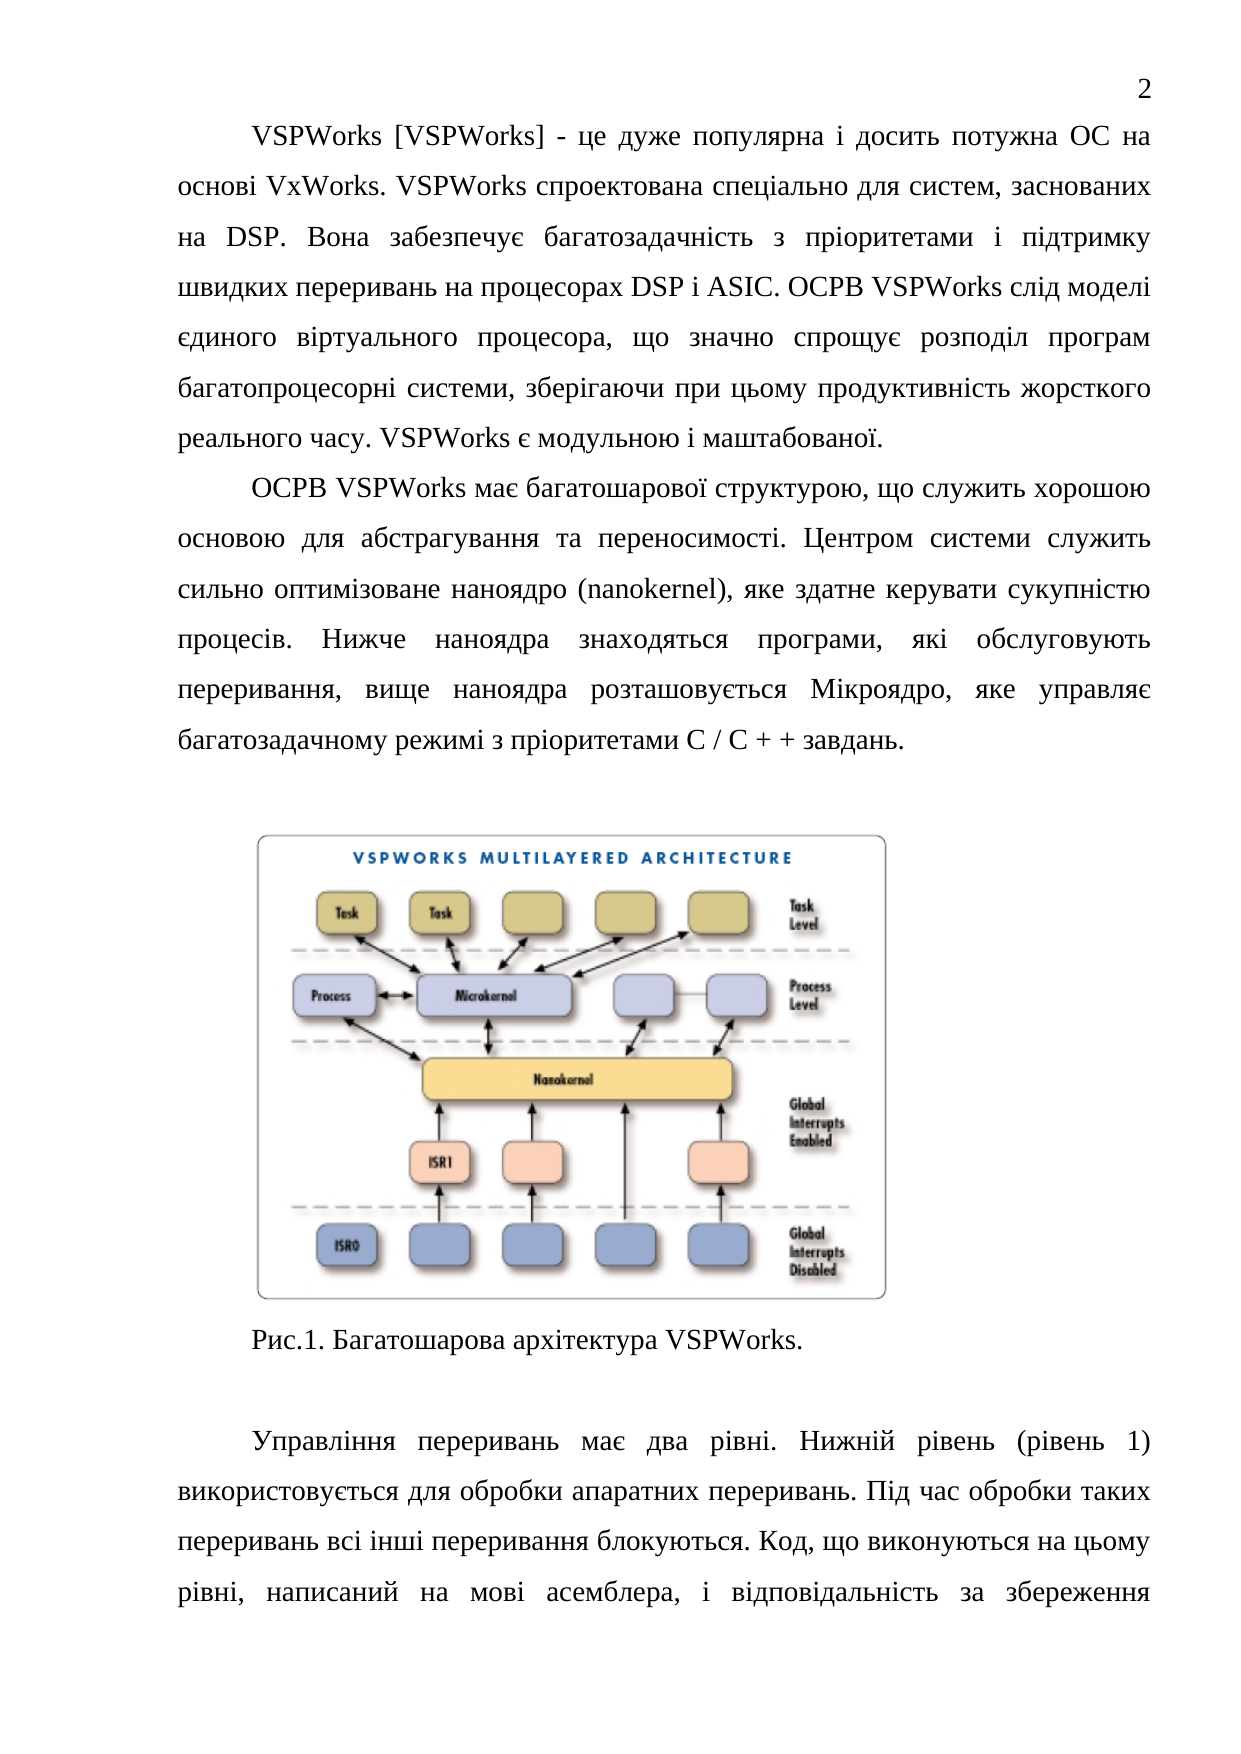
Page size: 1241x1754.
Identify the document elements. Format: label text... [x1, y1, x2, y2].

text VSPWorks [VSPWorks] - це дуже популярна і досить потужна ОС на основі VxWorks. VSPWorks спроектована спеціально для систем, заснованих на DSP. Вона забезпечує багатозадачність з пріоритетами і підтримку швидких переривань на процесорах DSP і ASIC. ОСРВ VSPWorks слід моделі єдиного віртуального процесора, що значно спрощує розподіл програм багатопроцесорні системи, зберігаючи при цьому продуктивність жорсткого реального часу. VSPWorks є модульною і маштабованої. [177, 118, 1152, 453]
text Рис.1. Багатошарова архітектура VSPWorks. [177, 1322, 1152, 1356]
text ОСРВ VSPWorks має багатошарової структурою, що служить хорошою основою для абстрагування та переносимості. Центром системи служить сильно оптимізоване наноядро (nanokernel), яке здатне керувати сукупністю процесів. Нижче наноядра знаходяться програми, які обслуговують переривання, вище наноядра розташовується Мікроядро, яке управляє багатозадачному режимі з пріоритетами C / C + + завдань. [177, 470, 1152, 755]
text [177, 1423, 1152, 1607]
picture [251, 822, 898, 1306]
